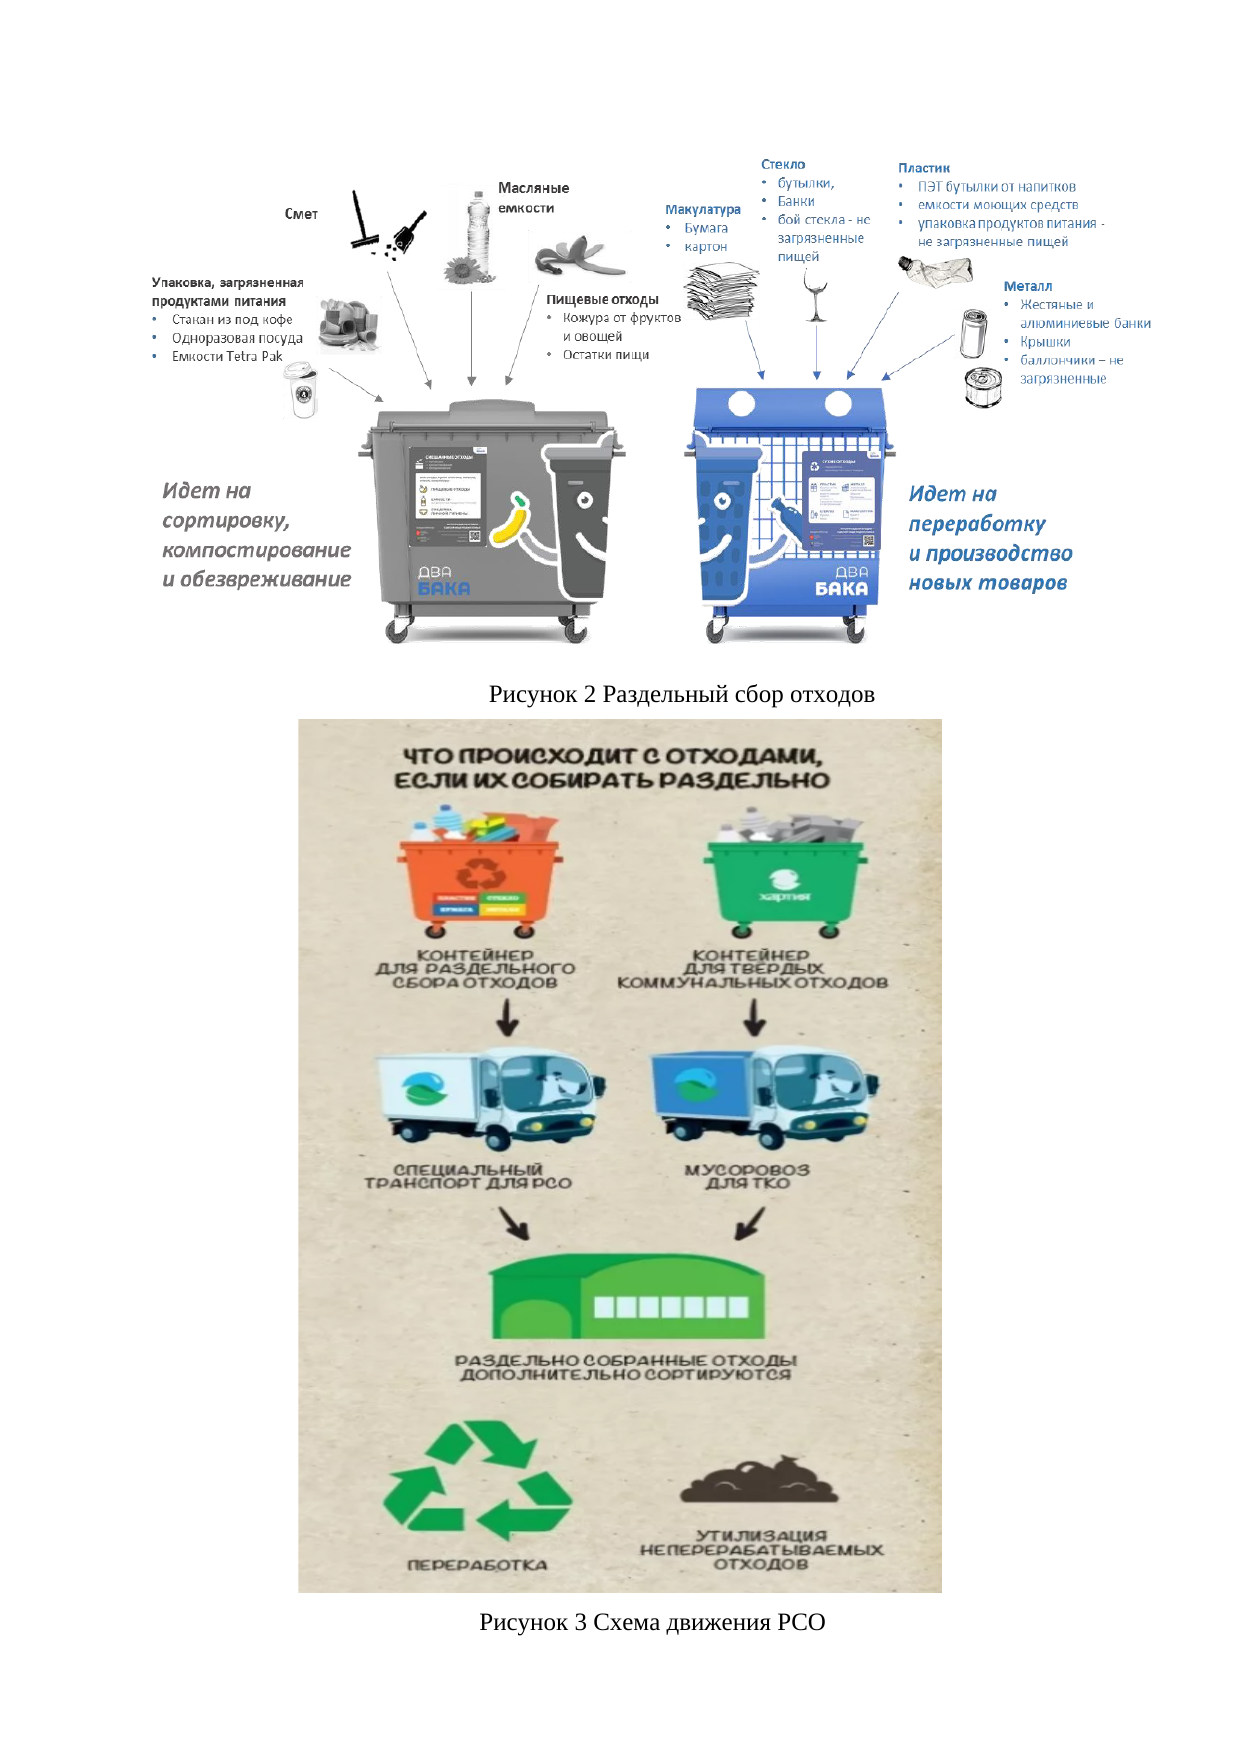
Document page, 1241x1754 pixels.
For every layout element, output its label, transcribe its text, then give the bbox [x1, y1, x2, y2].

picture [298, 719, 942, 1593]
picture [61, 118, 1175, 659]
